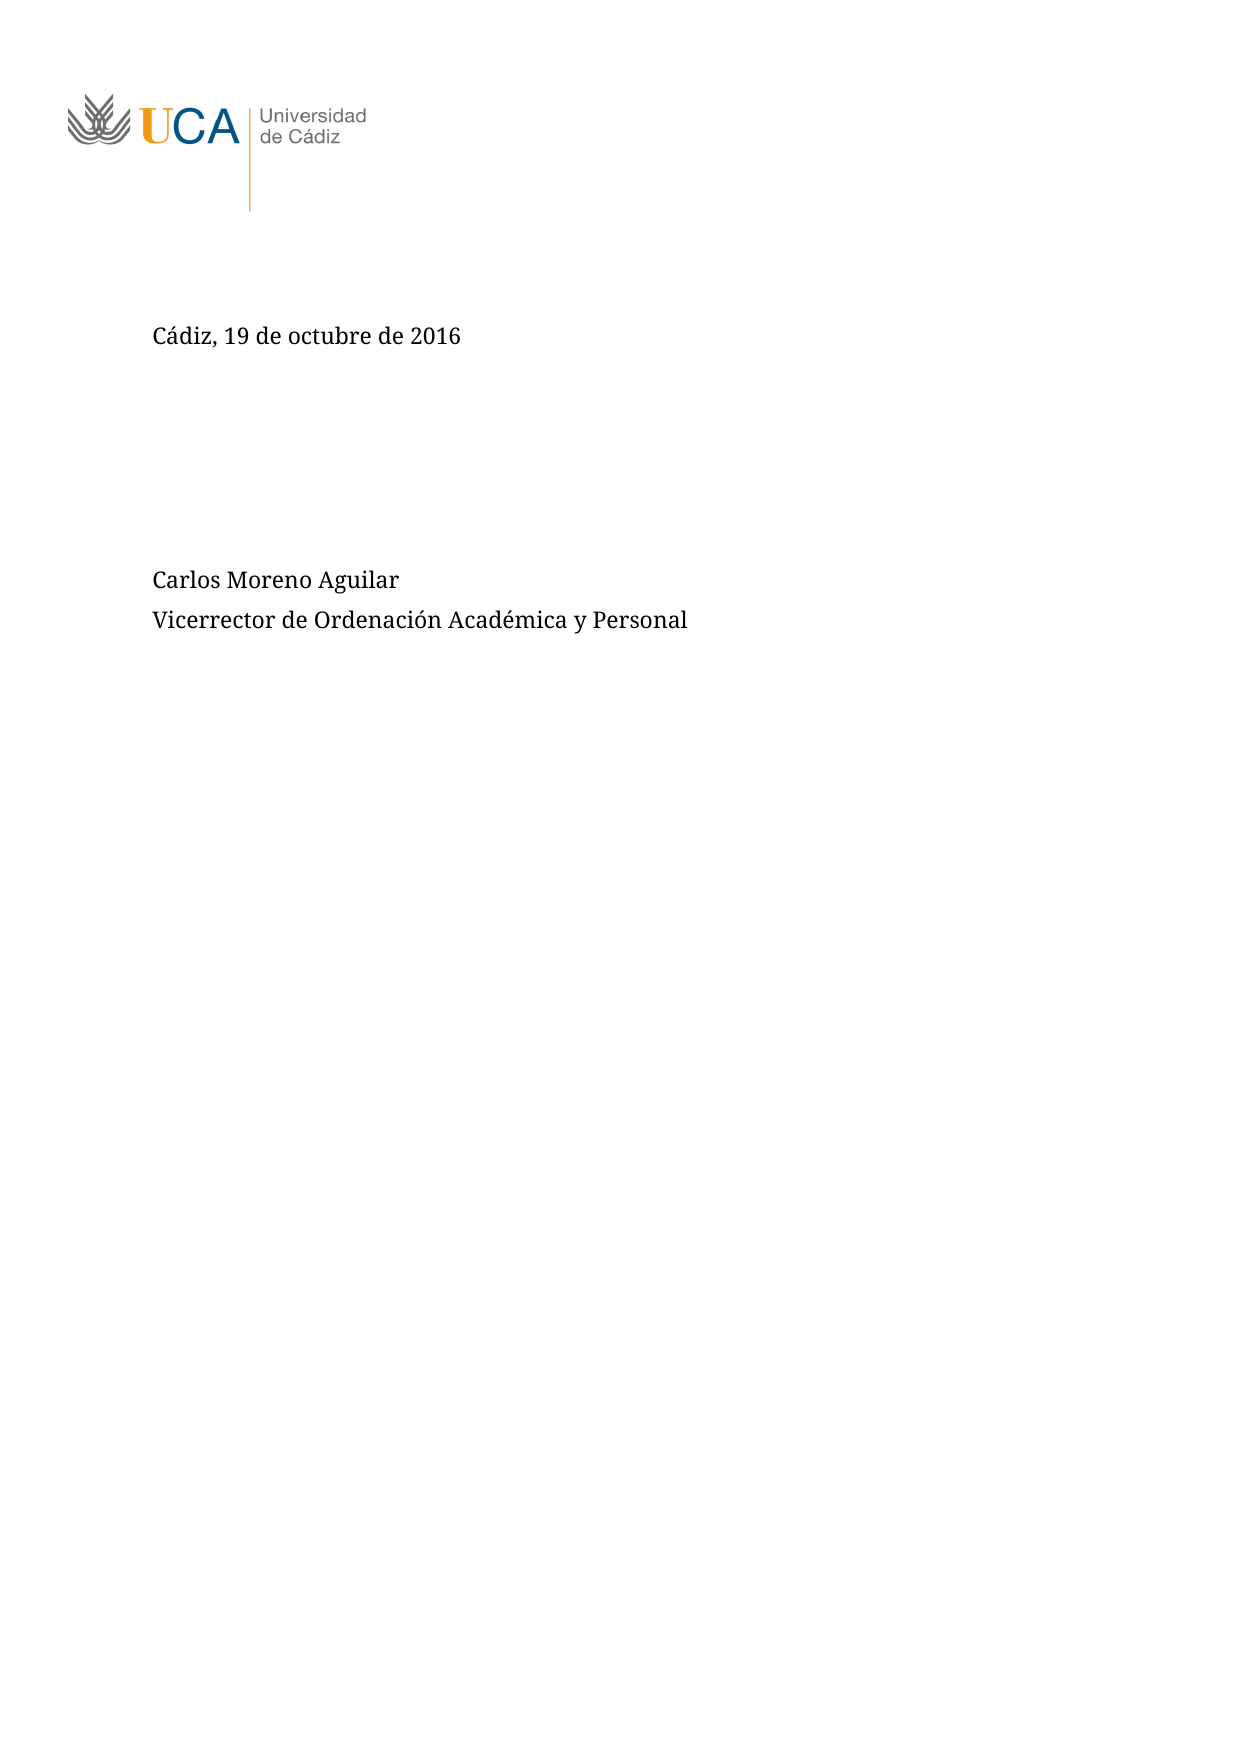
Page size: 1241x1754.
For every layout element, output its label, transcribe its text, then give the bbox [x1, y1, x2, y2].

picture [47, 75, 385, 230]
